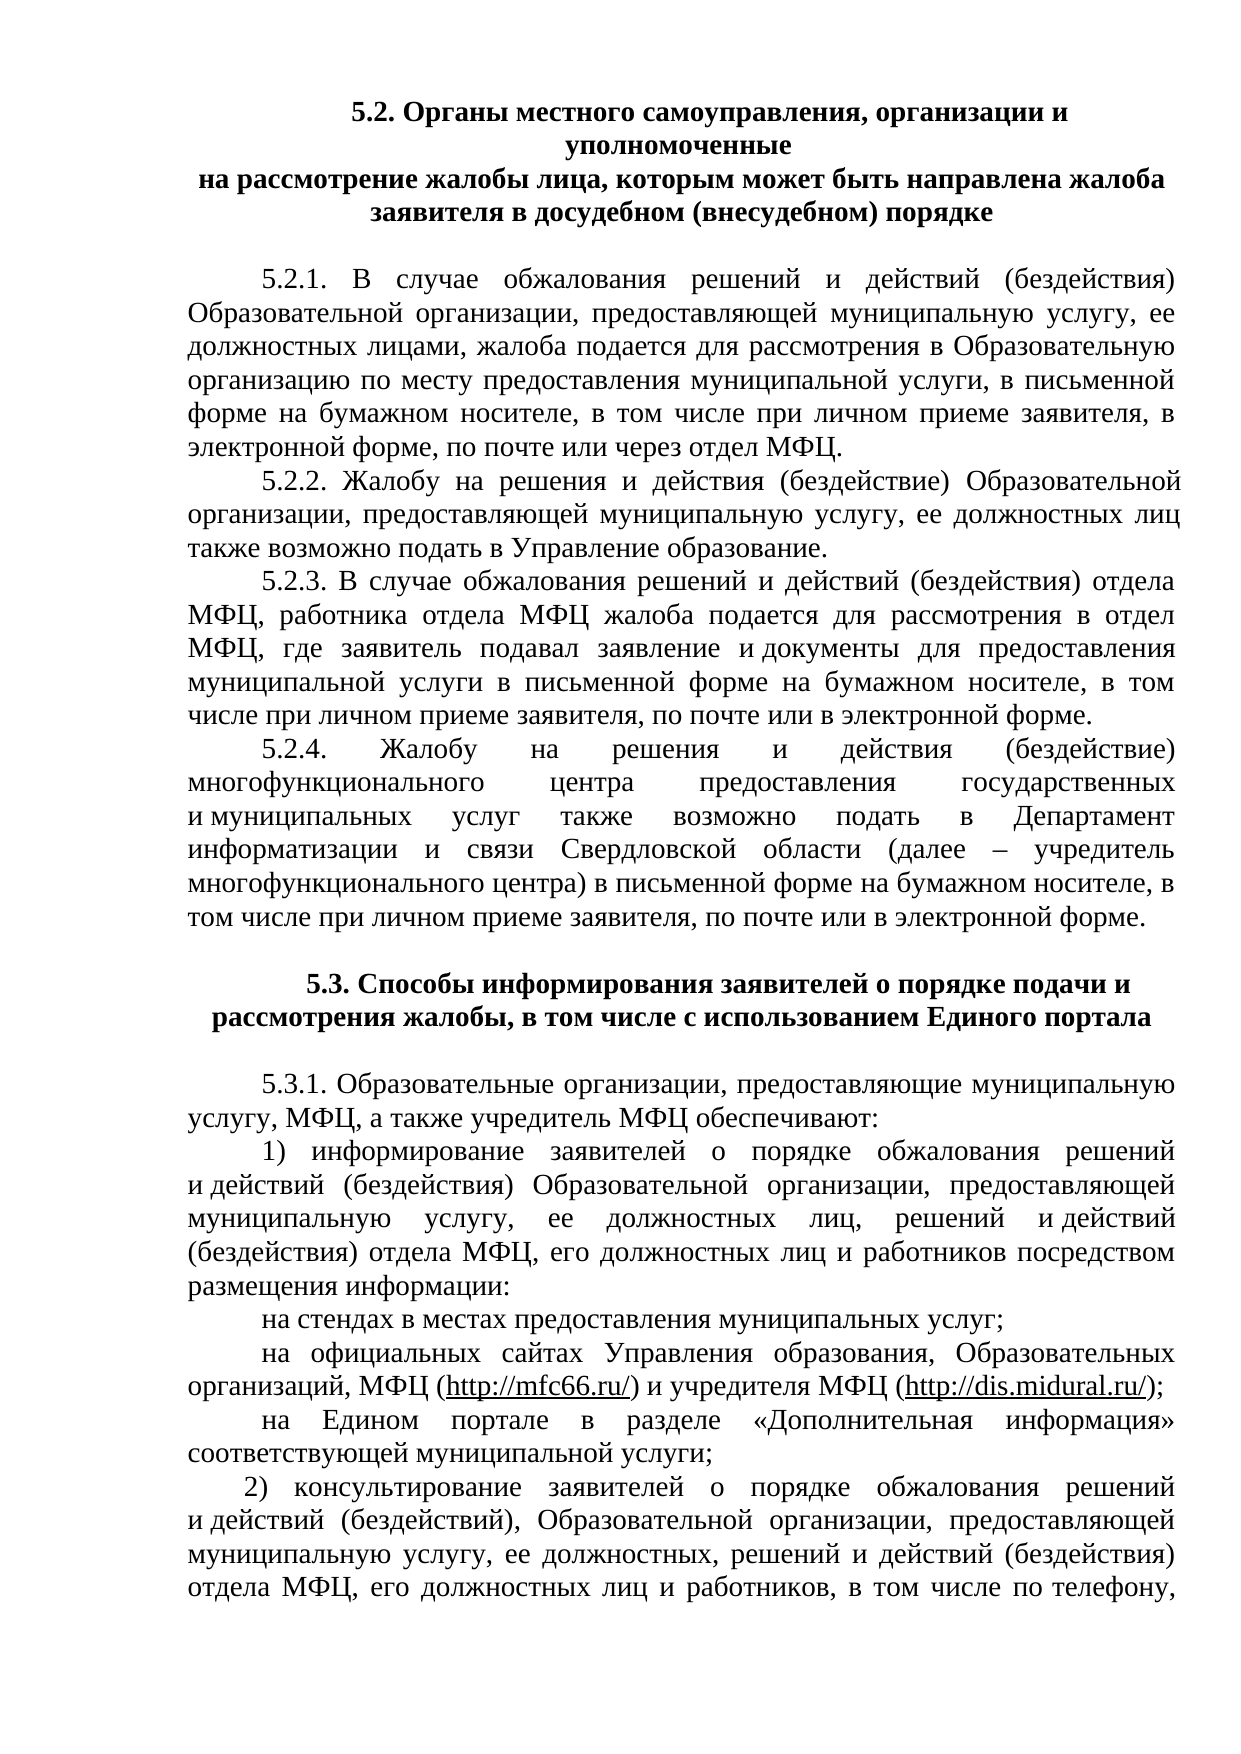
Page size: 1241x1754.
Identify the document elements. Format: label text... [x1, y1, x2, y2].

text на официальных сайтах Управления образования, Образовательных организаций, МФЦ (http://mfc66.ru/) и учредителя МФЦ (http://dis.midural.ru/); [187, 1335, 1176, 1402]
text 5.2.4. Жалобу на решения и действия (бездействие) многофункционального центра предоставления государственных и муниципальных услуг также возможно подать в Департамент информатизации и связи Свердловской области (далее – учредитель многофункционального центра) в письменной форме на бумажном носителе, в том числе при личном приеме заявителя, по почте или в электронной форме. [187, 731, 1176, 932]
text 5.2.2. Жалобу на решения и действия (бездействие) Образовательной организации, предоставляющей муниципальную услугу, ее должностных лиц также возможно подать в Управление образование. [187, 463, 1181, 563]
text 5.3.1. Образовательные организации, предоставляющие муниципальную услугу, МФЦ, а также учредитель МФЦ обеспечивают: [187, 1066, 1176, 1133]
text 5.2.3. В случае обжалования решений и действий (бездействия) отдела МФЦ, работника отдела МФЦ жалоба подается для рассмотрения в отдел МФЦ, где заявитель подавал заявление и документы для предоставления муниципальной услуги в письменной форме на бумажном носителе, в том числе при личном приеме заявителя, по почте или в электронной форме. [187, 563, 1176, 731]
text на стендах в местах предоставления муниципальных услуг; [187, 1301, 1176, 1335]
text 1) информирование заявителей о порядке обжалования решений и действий (бездействия) Образовательной организации, предоставляющей муниципальную услугу, ее должностных лиц, решений и действий (бездействия) отдела МФЦ, его должностных лиц и работников посредством размещения информации: [187, 1133, 1176, 1301]
text 5.3. Способы информирования заявителей о порядке подачи и рассмотрения жалобы, в том числе с использованием Единого портала [187, 966, 1176, 1033]
text на Едином портале в разделе «Дополнительная информация» соответствующей муниципальной услуги; [187, 1402, 1176, 1469]
text 5.2. Органы местного самоуправления, организации и уполномоченные на рассмотрение жалобы лица, которым может быть направлена жалоба заявителя в досудебном (внесудебном) порядке [187, 94, 1176, 228]
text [187, 1469, 1176, 1603]
text 5.2.1. В случае обжалования решений и действий (бездействия) Образовательной организации, предоставляющей муниципальную услугу, ее должностных лицами, жалоба подается для рассмотрения в Образовательную организацию по месту предоставления муниципальной услуги, в письменной форме на бумажном носителе, в том числе при личном приеме заявителя, в электронной форме, по почте или через отдел МФЦ. [187, 261, 1176, 463]
